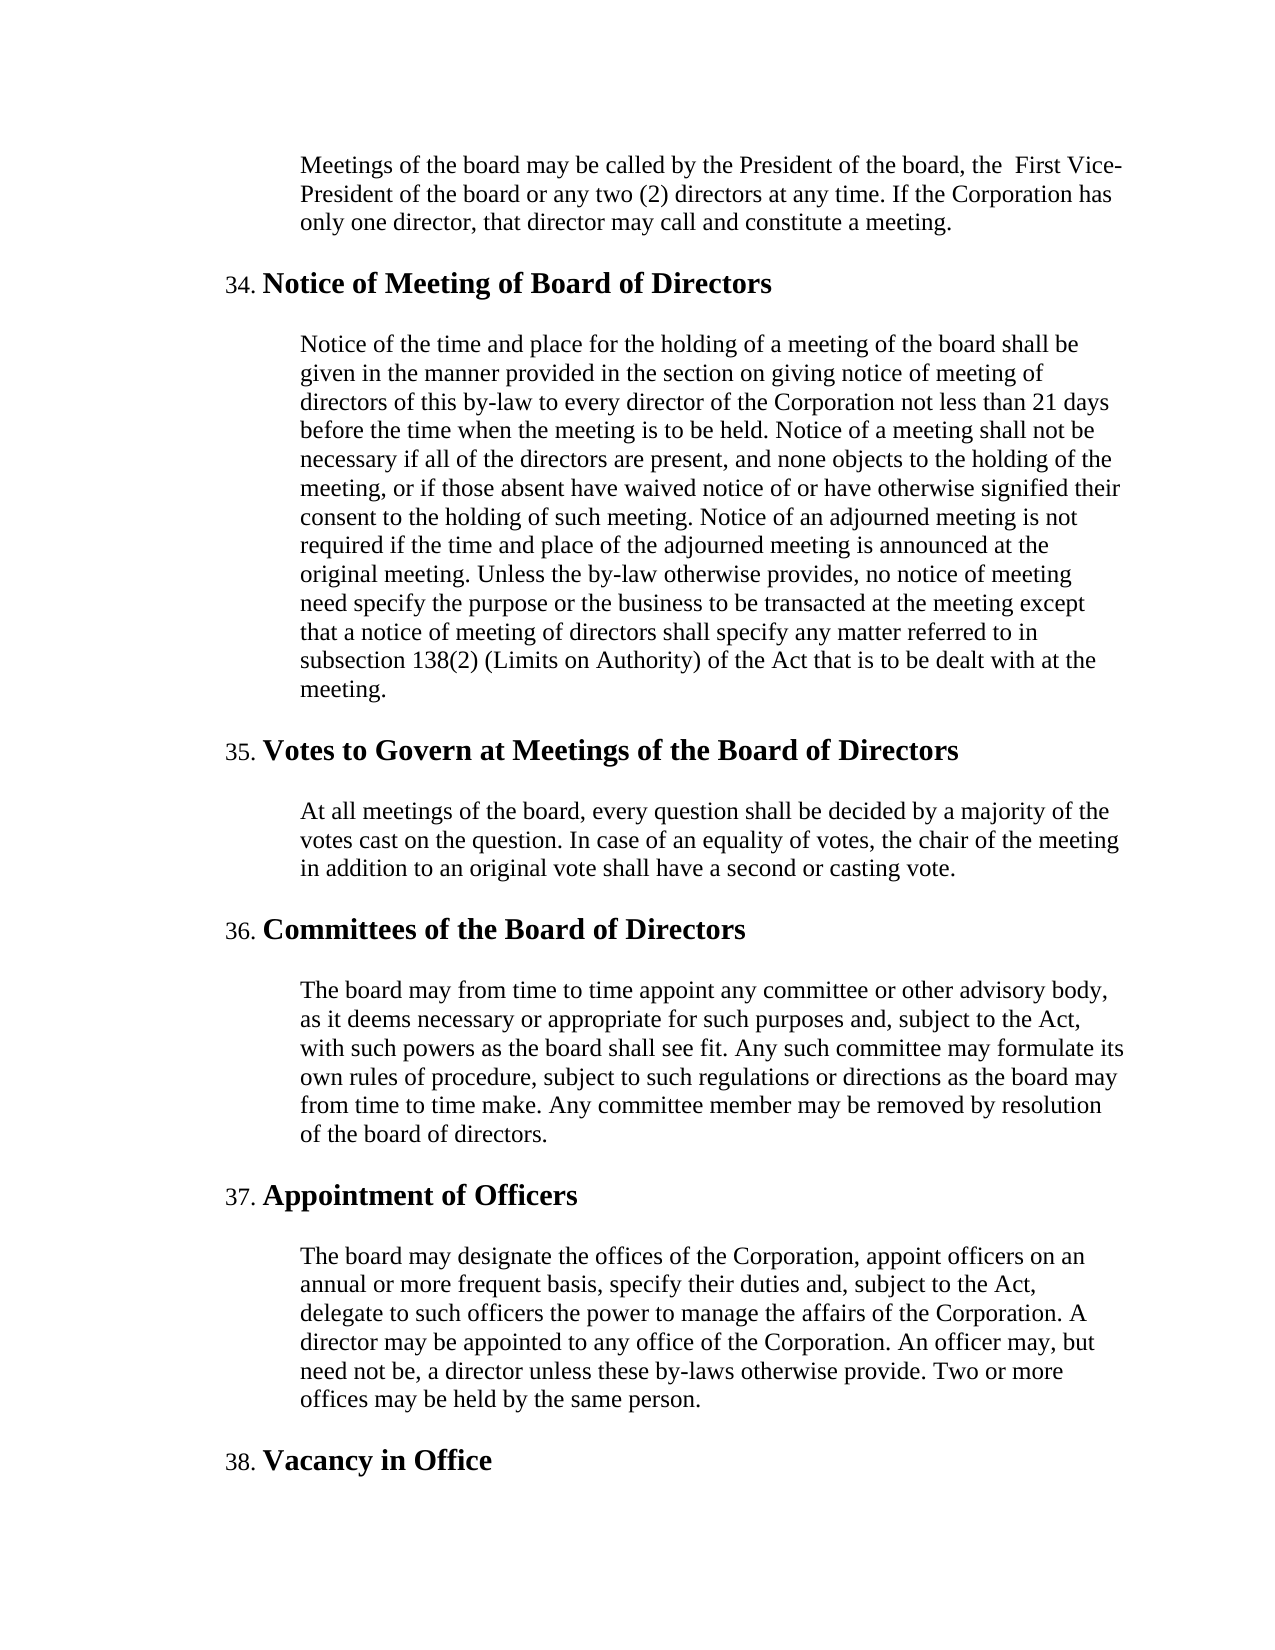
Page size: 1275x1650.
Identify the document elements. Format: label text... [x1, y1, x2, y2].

list Notice of Meeting of Board of Directors [225, 265, 1125, 300]
text The board may designate the offices of the Corporation, appoint officers on an annual or more frequent basis, specify their duties and, subject to the Act, delegate to such officers the power to manage the affairs of the Corporation. A director may be appointed to any office of the Corporation. An officer may, but need not be, a director unless these by-laws otherwise provide. Two or more offices may be held by the same person. [300, 1241, 1125, 1413]
list Committees of the Board of Directors [225, 911, 1125, 946]
list Vacancy in Office [225, 1442, 1125, 1477]
text The board may from time to time appoint any committee or other advisory body, as it deems necessary or appropriate for such purposes and, subject to the Act, with such powers as the board shall see fit. Any such committee may formulate its own rules of procedure, subject to such regulations or directions as the board may from time to time make. Any committee member may be removed by resolution of the board of directors. [300, 975, 1125, 1148]
list Votes to Govern at Meetings of the Board of Directors [225, 732, 1125, 767]
text Notice of the time and place for the holding of a meeting of the board shall be given in the manner provided in the section on giving notice of meeting of directors of this by-law to every director of the Corporation not less than 21 days before the time when the meeting is to be held. Notice of a meeting shall not be necessary if all of the directors are present, and none objects to the holding of the meeting, or if those absent have waived notice of or have otherwise signified their consent to the holding of such meeting. Notice of an adjourned meeting is not required if the time and place of the adjourned meeting is announced at the original meeting. Unless the by-law otherwise provides, no notice of meeting need specify the purpose or the business to be transacted at the meeting except that a notice of meeting of directors shall specify any matter referred to in subsection 138(2) (Limits on Authority) of the Act that is to be dealt with at the meeting. [300, 329, 1125, 703]
list Appointment of Officers [225, 1177, 1125, 1212]
text At all meetings of the board, every question shall be decided by a majority of the votes cast on the question. In case of an equality of votes, the chair of the meeting in addition to an original vote shall have a second or casting vote. [300, 796, 1125, 882]
text Meetings of the board may be called by the President of the board, the First Vice-President of the board or any two (2) directors at any time. If the Corporation has only one director, that director may call and constitute a meeting. [300, 150, 1125, 236]
